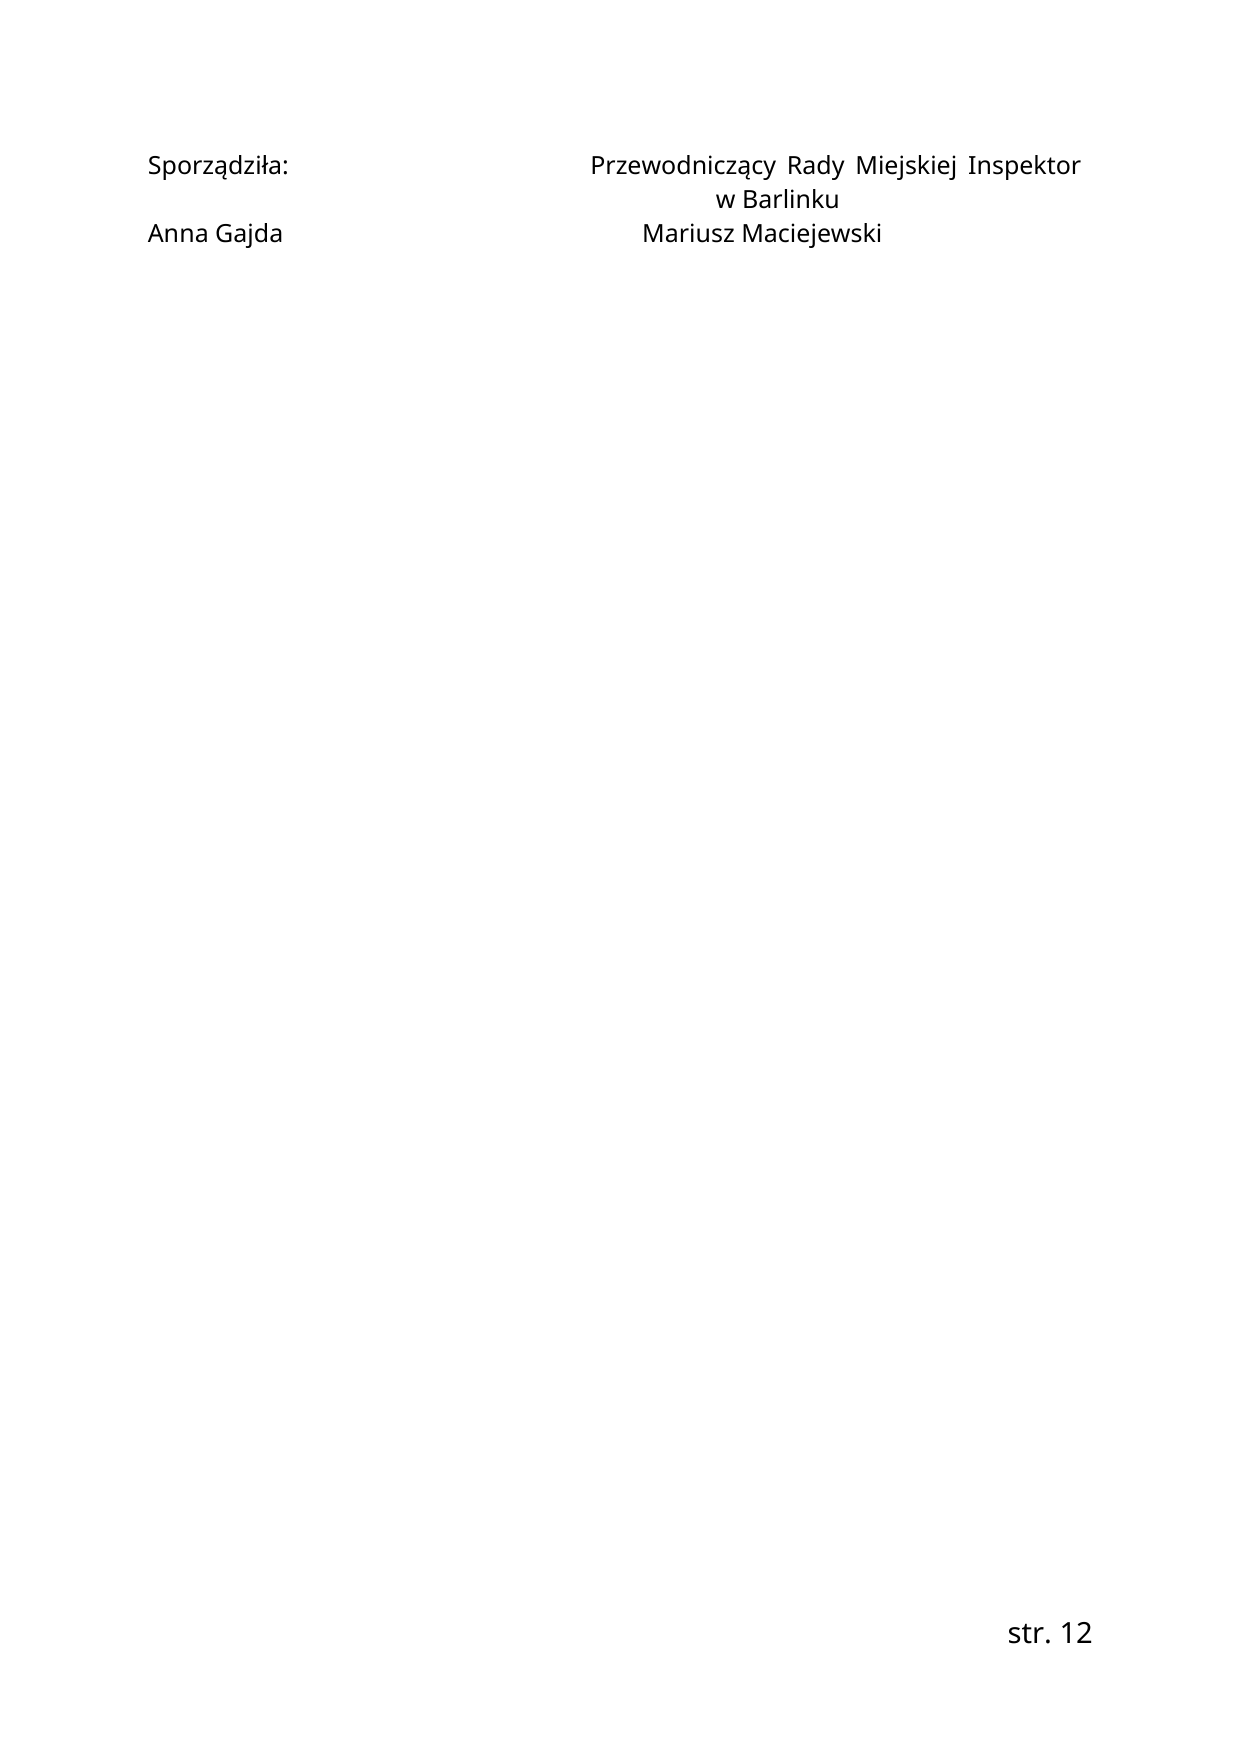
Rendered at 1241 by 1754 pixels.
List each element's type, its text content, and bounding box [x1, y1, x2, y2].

text Anna Gajda Mariusz Maciejewski [148, 216, 1093, 250]
text Sporządziła: Przewodniczący Rady Miejskiej Inspektor w Barlinku [148, 148, 1093, 216]
